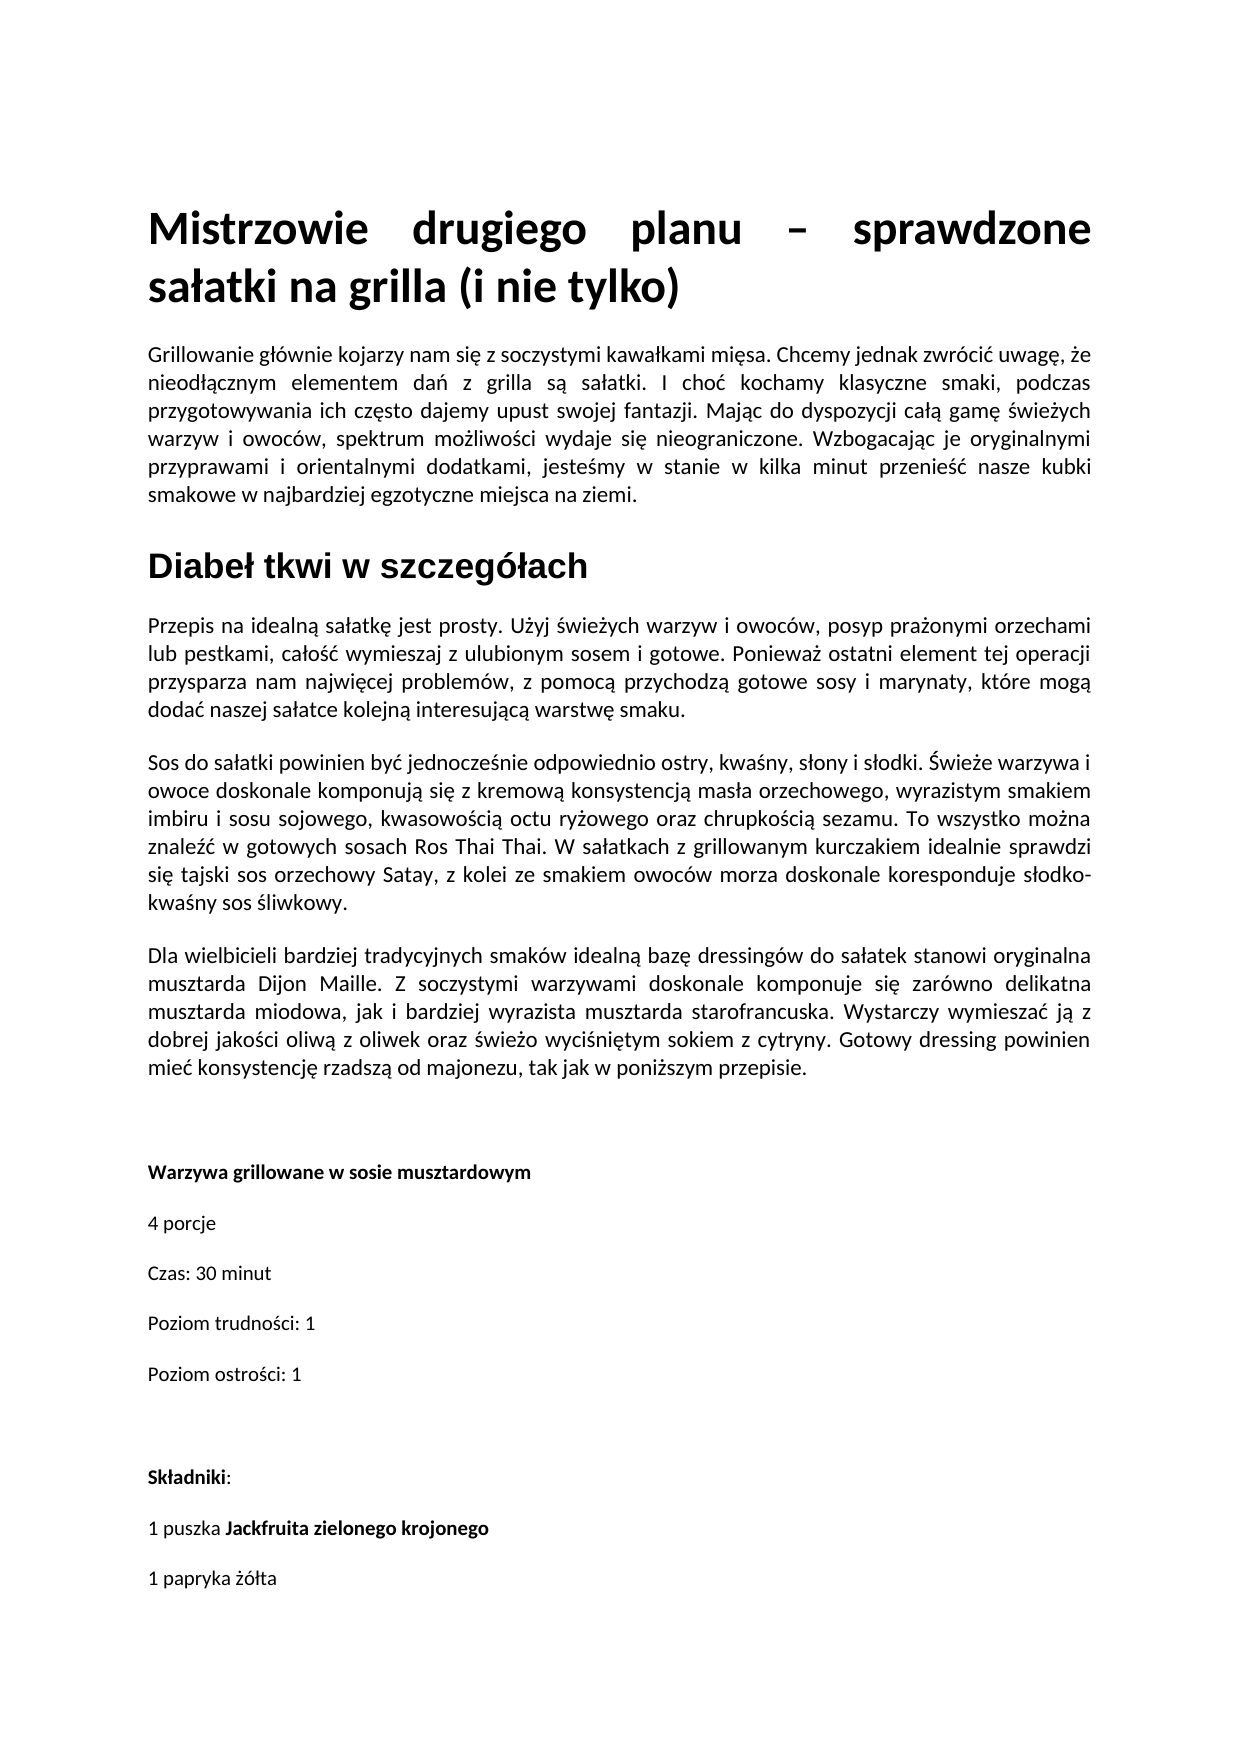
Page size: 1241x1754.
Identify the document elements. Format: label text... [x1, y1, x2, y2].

text 1 puszka Jackfruita zielonego krojonego [148, 1515, 1093, 1540]
text Przepis na idealną sałatkę jest prosty. Użyj świeżych warzyw i owoców, posyp prażonymi orzechami lub pestkami, całość wymieszaj z ulubionym sosem i gotowe. Ponieważ ostatni element tej operacji przysparza nam najwięcej problemów, z pomocą przychodzą gotowe sosy i marynaty, które mogą dodać naszej sałatce kolejną interesującą warstwę smaku. [148, 611, 1093, 723]
text 4 porcje [148, 1210, 1093, 1235]
text Dla wielbicieli bardziej tradycyjnych smaków idealną bazę dressingów do sałatek stanowi oryginalna musztarda Dijon Maille. Z soczystymi warzywami doskonale komponuje się zarówno delikatna musztarda miodowa, jak i bardziej wyrazista musztarda starofrancuska. Wystarczy wymieszać ją z dobrej jakości oliwą z oliwek oraz świeżo wyciśniętym sokiem z cytryny. Gotowy dressing powinien mieć konsystencję rzadszą od majonezu, tak jak w poniższym przepisie. [148, 941, 1093, 1081]
text Grillowanie głównie kojarzy nam się z soczystymi kawałkami mięsa. Chcemy jednak zwrócić uwagę, że nieodłącznym elementem dań z grilla są sałatki. I choć kochamy klasyczne smaki, podczas przygotowywania ich często dajemy upust swojej fantazji. Mając do dyspozycji całą gamę świeżych warzyw i owoców, spektrum możliwości wydaje się nieograniczone. Wzbogacając je oryginalnymi przyprawami i orientalnymi dodatkami, jesteśmy w stanie w kilka minut przenieść nasze kubki smakowe w najbardziej egzotyczne miejsca na ziemi. [148, 340, 1093, 508]
text Poziom ostrości: 1 [148, 1361, 1093, 1386]
text 1 papryka żółta [148, 1565, 1093, 1591]
text Diabeł tkwi w szczegółach [148, 545, 1093, 586]
text Czas: 30 minut [148, 1260, 1093, 1286]
text Składniki: [148, 1464, 1093, 1490]
text Mistrzowie drugiego planu – sprawdzone sałatki na grilla (i nie tylko) [148, 198, 1093, 315]
text Warzywa grillowane w sosie musztardowym [148, 1159, 1093, 1185]
text Poziom trudności: 1 [148, 1311, 1093, 1336]
text Sos do sałatki powinien być jednocześnie odpowiednio ostry, kwaśny, słony i słodki. Świeże warzywa i owoce doskonale komponują się z kremową konsystencją masła orzechowego, wyrazistym smakiem imbiru i sosu sojowego, kwasowością octu ryżowego oraz chrupkością sezamu. To wszystko można znaleźć w gotowych sosach Ros Thai Thai. W sałatkach z grillowanym kurczakiem idealnie sprawdzi się tajski sos orzechowy Satay, z kolei ze smakiem owoców morza doskonale koresponduje słodko-kwaśny sos śliwkowy. [148, 748, 1093, 916]
